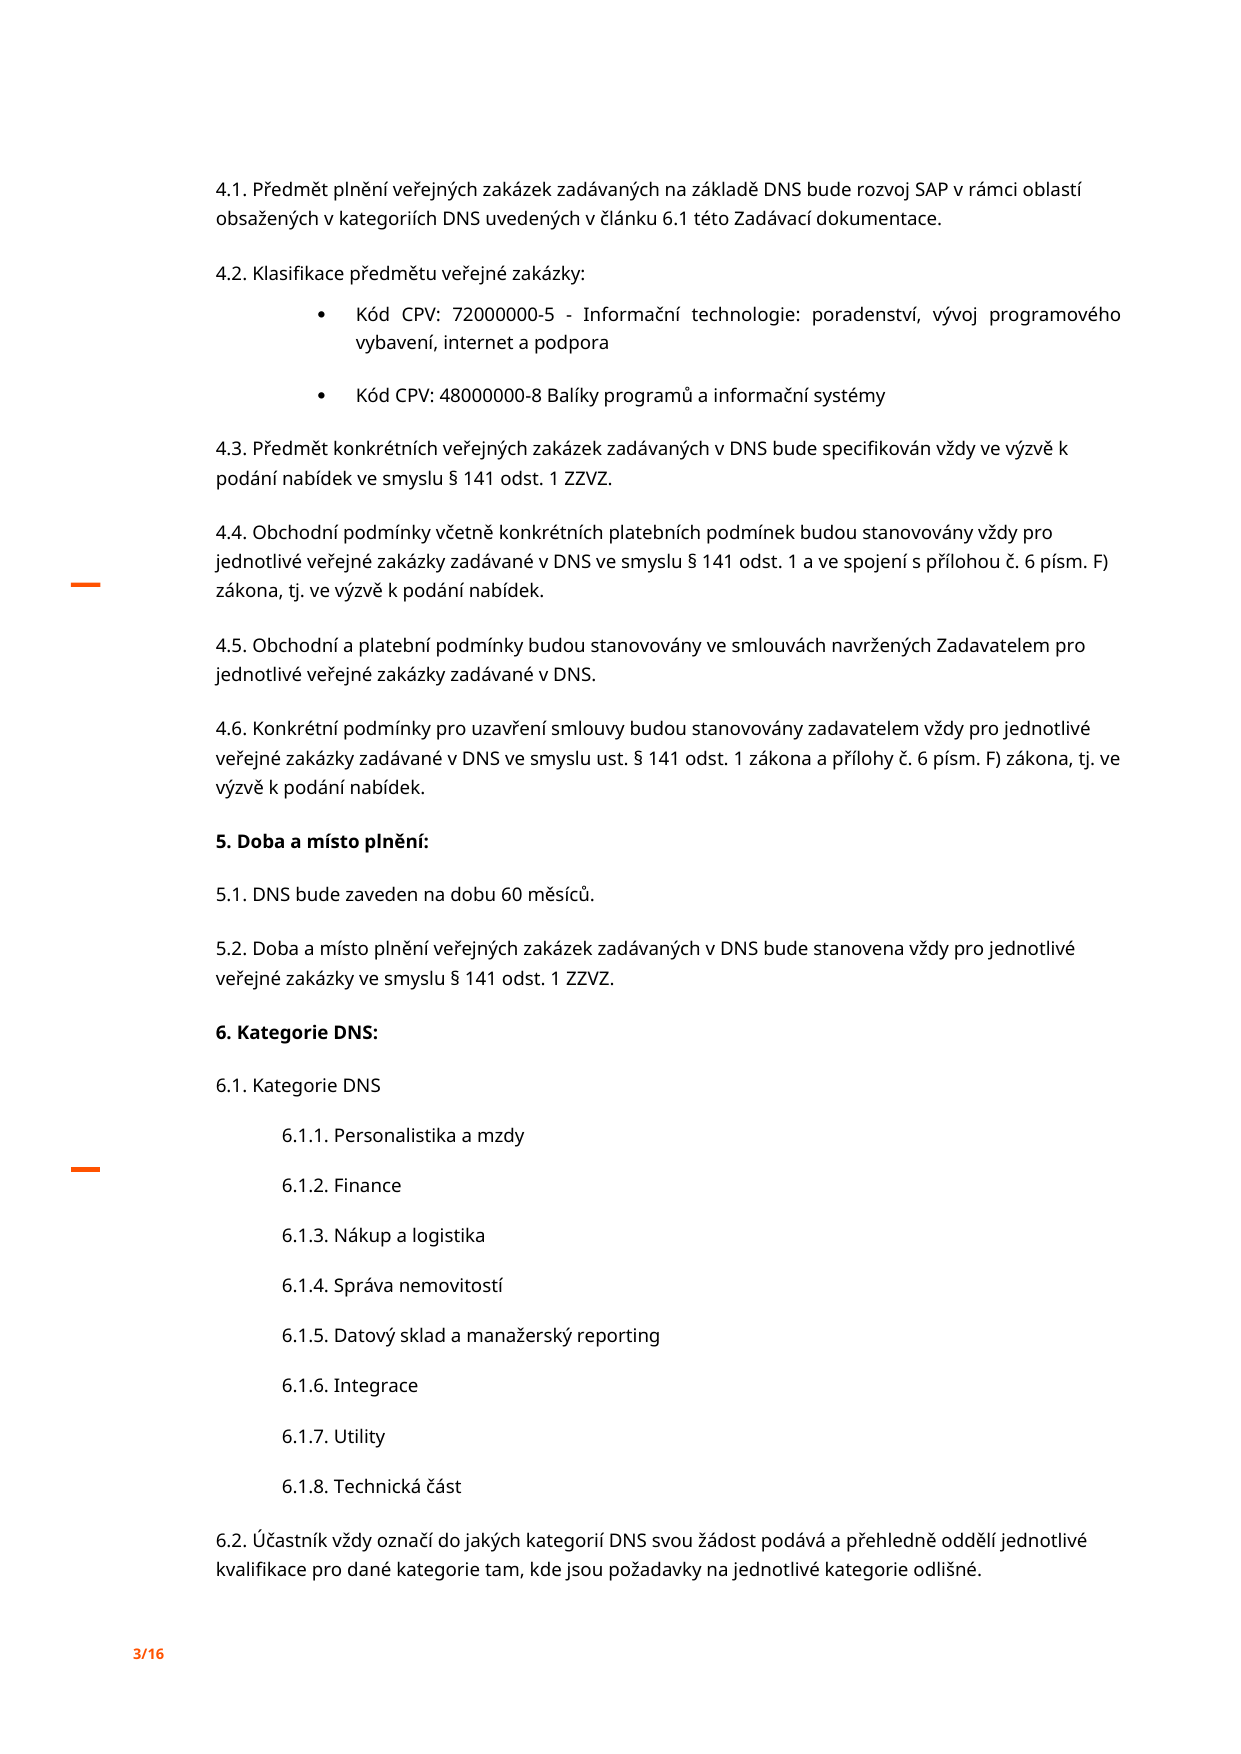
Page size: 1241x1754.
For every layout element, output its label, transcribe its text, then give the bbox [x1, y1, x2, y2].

text Doba a místo plnění veřejných zakázek zadávaných v DNS bude stanovena vždy pro jednotlivé veřejné zakázky ve smyslu § 141 odst. 1 ZZVZ. [216, 936, 1122, 990]
text Integrace [334, 1373, 1122, 1398]
text Konkrétní podmínky pro uzavření smlouvy budou stanovovány zadavatelem vždy pro jednotlivé veřejné zakázky zadávané v DNS ve smyslu ust. § 141 odst. 1 zákona a přílohy č. 6 písm. F) zákona, tj. ve výzvě k podání nabídek. [216, 716, 1122, 799]
text Utility [334, 1423, 1122, 1448]
text Kategorie DNS: [216, 1019, 1122, 1045]
text Obchodní podmínky včetně konkrétních platebních podmínek budou stanovovány vždy pro jednotlivé veřejné zakázky zadávané v DNS ve smyslu § 141 odst. 1 a ve spojení s přílohou č. 6 písm. F) zákona, tj. ve výzvě k podání nabídek. [216, 519, 1122, 603]
text Datový sklad a manažerský reporting [334, 1323, 1122, 1348]
list Kód CPV: 72000000-5 - Informační technologie: poradenství, vývoj programového vybavení, internet a podpora [318, 302, 1122, 355]
text Předmět konkrétních veřejných zakázek zadávaných v DNS bude specifikován vždy ve výzvě k podání nabídek ve smyslu § 141 odst. 1 ZZVZ. [216, 436, 1122, 490]
text Předmět plnění veřejných zakázek zadávaných na základě DNS bude rozvoj SAP v rámci oblastí obsažených v kategoriích DNS uvedených v článku 6.1 této Zadávací dokumentace. [216, 176, 1122, 231]
text Nákup a logistika [334, 1222, 1122, 1248]
text Doba a místo plnění: [216, 828, 1122, 854]
text Správa nemovitostí [334, 1273, 1122, 1298]
text Klasifikace předmětu veřejné zakázky: [216, 260, 1122, 285]
text Účastník vždy označí do jakých kategorií DNS svou žádost podává a přehledně oddělí jednotlivé kvalifikace pro dané kategorie tam, kde jsou požadavky na jednotlivé kategorie odlišné. [216, 1527, 1122, 1582]
text Obchodní a platební podmínky budou stanovovány ve smlouvách navržených Zadavatelem pro jednotlivé veřejné zakázky zadávané v DNS. [216, 632, 1122, 687]
list Kód CPV: 48000000-8 Balíky programů a informační systémy [318, 383, 1122, 408]
text DNS bude zaveden na dobu 60 měsíců. [216, 881, 1122, 907]
text Personalistika a mzdy [334, 1122, 1122, 1148]
text Finance [334, 1172, 1122, 1198]
text Technická část [334, 1473, 1122, 1498]
text Kategorie DNS [216, 1072, 1122, 1098]
